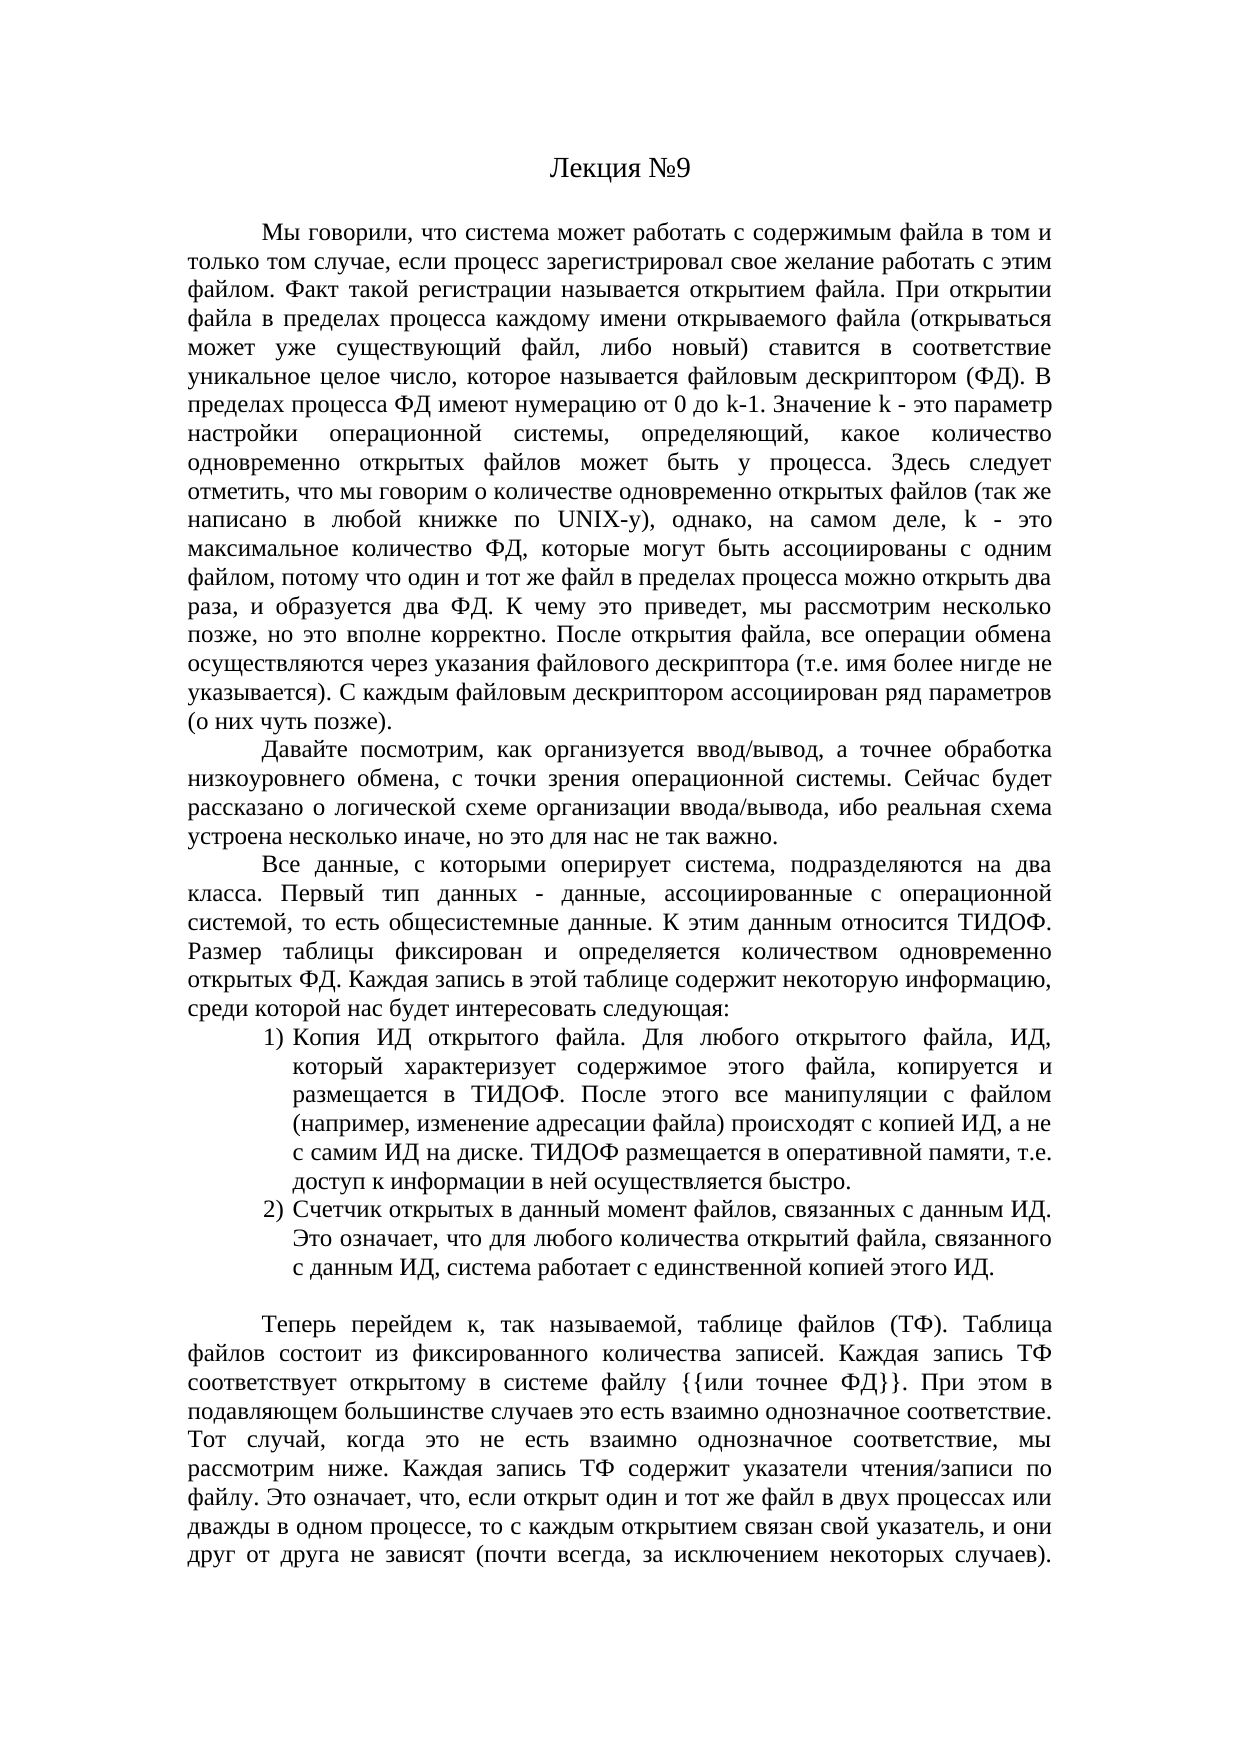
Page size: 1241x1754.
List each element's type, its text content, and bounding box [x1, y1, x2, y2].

text Давайте посмотрим, как организуется ввод/вывод, а точнее обработка низкоуровнего обмена, с точки зрения операционной системы. Сейчас будет рассказано о логической схеме организации ввода/вывода, ибо реальная схема устроена несколько иначе, но это для нас не так важно. [187, 734, 1053, 849]
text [187, 1309, 1053, 1568]
text Мы говорили, что система может работать с содержимым файла в том и только том случае, если процесс зарегистрировал свое желание работать с этим файлом. Факт такой регистрации называется открытием файла. При открытии файла в пределах процесса каждому имени открываемого файла (открываться может уже существующий файл, либо новый) ставится в соответствие уникальное целое число, которое называется файловым дескриптором (ФД). В пределах процесса ФД имеют нумерацию от 0 до k-1. Значение k - это параметр настройки операционной системы, определяющий, какое количество одновременно открытых файлов может быть у процесса. Здесь следует отметить, что мы говорим о количестве одновременно открытых файлов (так же написано в любой книжке по UNIX-у), однако, на самом деле, k - это максимальное количество ФД, которые могут быть ассоциированы с одним файлом, потому что один и тот же файл в пределах процесса можно открыть два раза, и образуется два ФД. К чему это приведет, мы рассмотрим несколько позже, но это вполне корректно. После открытия файла, все операции обмена осуществляются через указания файлового дескриптора (т.е. имя более нигде не указывается). С каждым файловым дескриптором ассоциирован ряд параметров (о них чуть позже). [187, 217, 1053, 734]
list Копия ИД открытого файла. Для любого открытого файла, ИД, который характеризует содержимое этого файла, копируется и размещается в ТИДОФ. После этого все манипуляции с файлом (например, изменение адресации файла) происходят с копией ИД, а не с самим ИД на диске. ТИДОФ размещается в оперативной памяти, т.е. доступ к информации в ней осуществляется быстро. [263, 1022, 1053, 1194]
list Счетчик открытых в данный момент файлов, связанных с данным ИД. Это означает, что для любого количества открытий файла, связанного с данным ИД, система работает с единственной копией этого ИД. [263, 1194, 1053, 1281]
text Все данные, с которыми оперирует система, подразделяются на два класса. Первый тип данных - данные, ассоциированные с операционной системой, то есть общесистемные данные. К этим данным относится ТИДОФ. Размер таблицы фиксирован и определяется количеством одновременно открытых ФД. Каждая запись в этой таблице содержит некоторую информацию, среди которой нас будет интересовать следующая: [187, 849, 1053, 1022]
text Лекция №9 [187, 150, 1053, 183]
